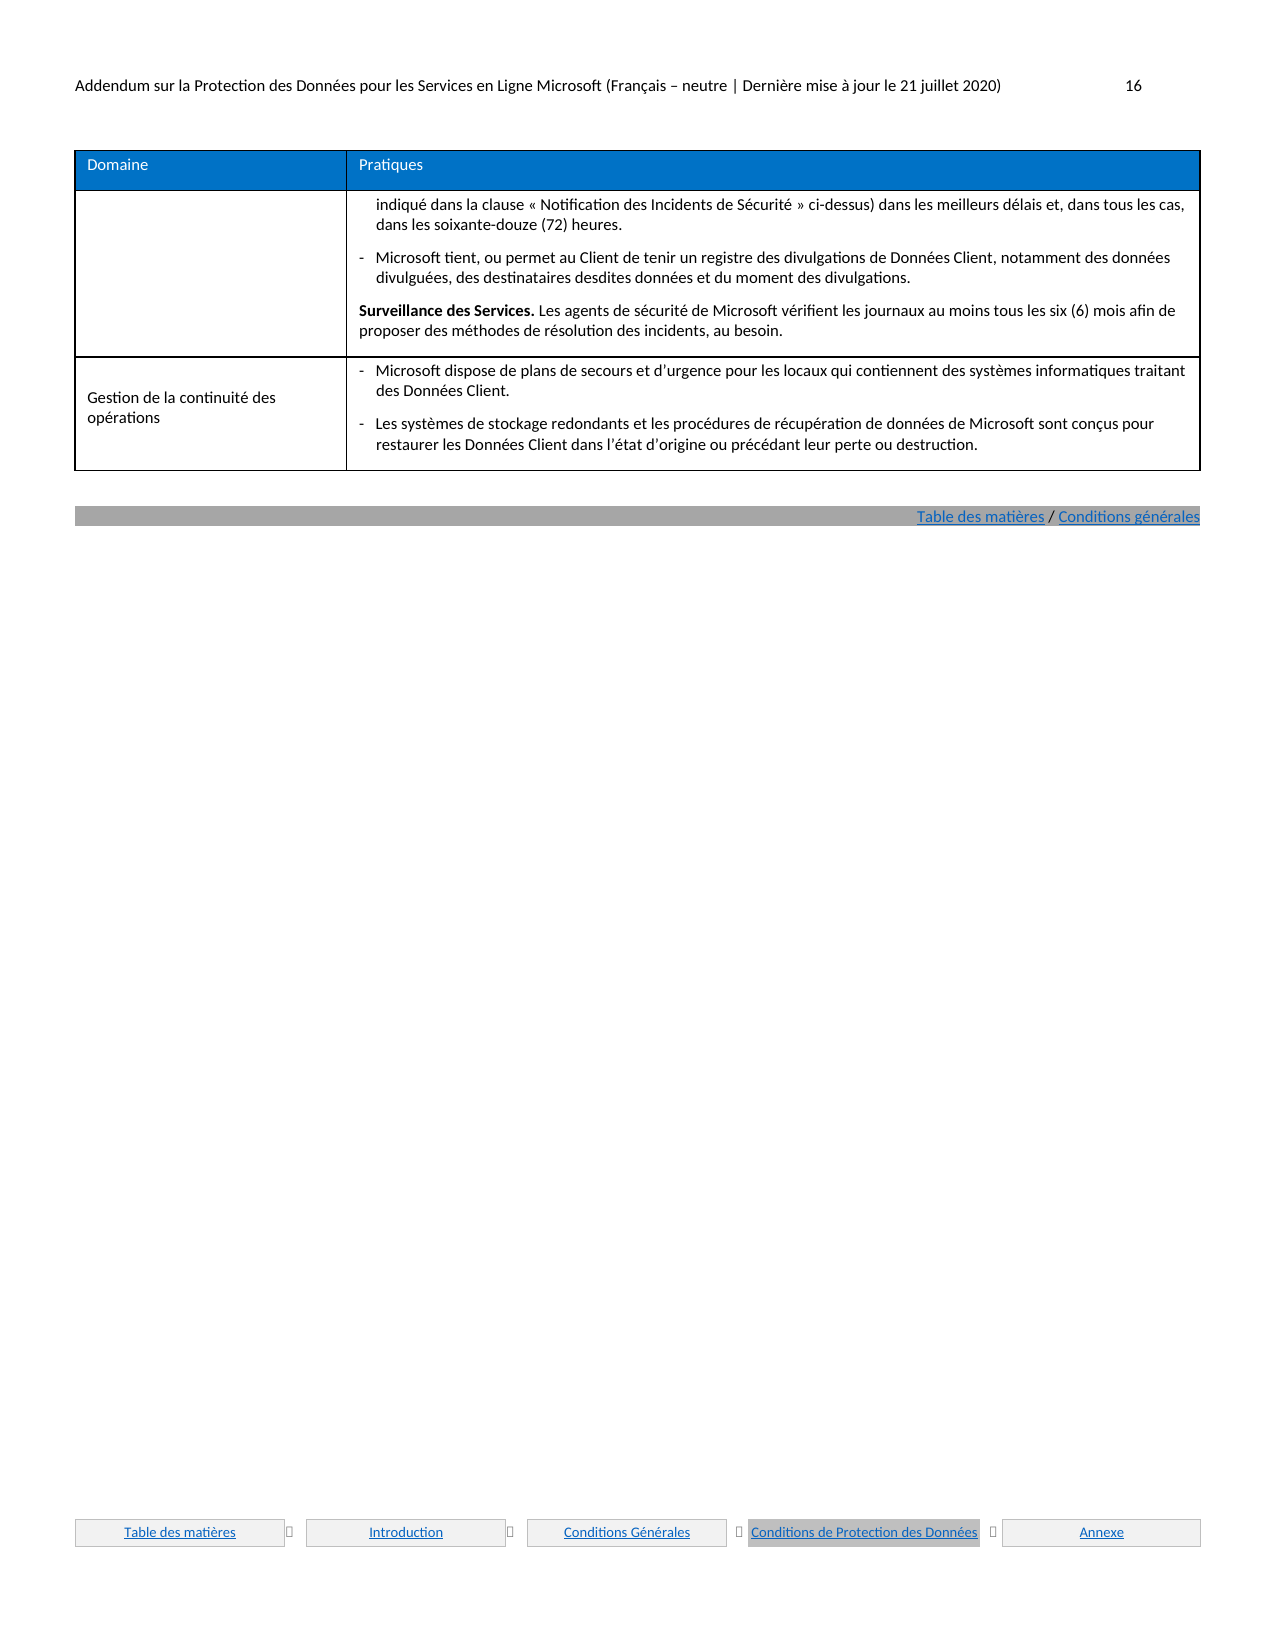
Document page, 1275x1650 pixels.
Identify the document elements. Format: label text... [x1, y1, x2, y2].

table_cell - Microsoft dispose de plans de secours et d’urgence pour les locaux qui contiennent des systèmes informatiques traitant des Données Client. - Les systèmes de stockage redondants et les procédures de récupération de données de Microsoft sont conçus pour restaurer les Données Client dans l’état d’origine ou précédant leur perte ou destruction. [347, 358, 1199, 470]
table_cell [347, 191, 1199, 356]
list Table des matières / Conditions générales [75, 506, 1200, 526]
table_cell Gestion de la continuité des opérations [76, 358, 346, 470]
table_header Domaine [76, 151, 346, 190]
table_header Pratiques [347, 151, 1199, 190]
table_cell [76, 191, 346, 356]
